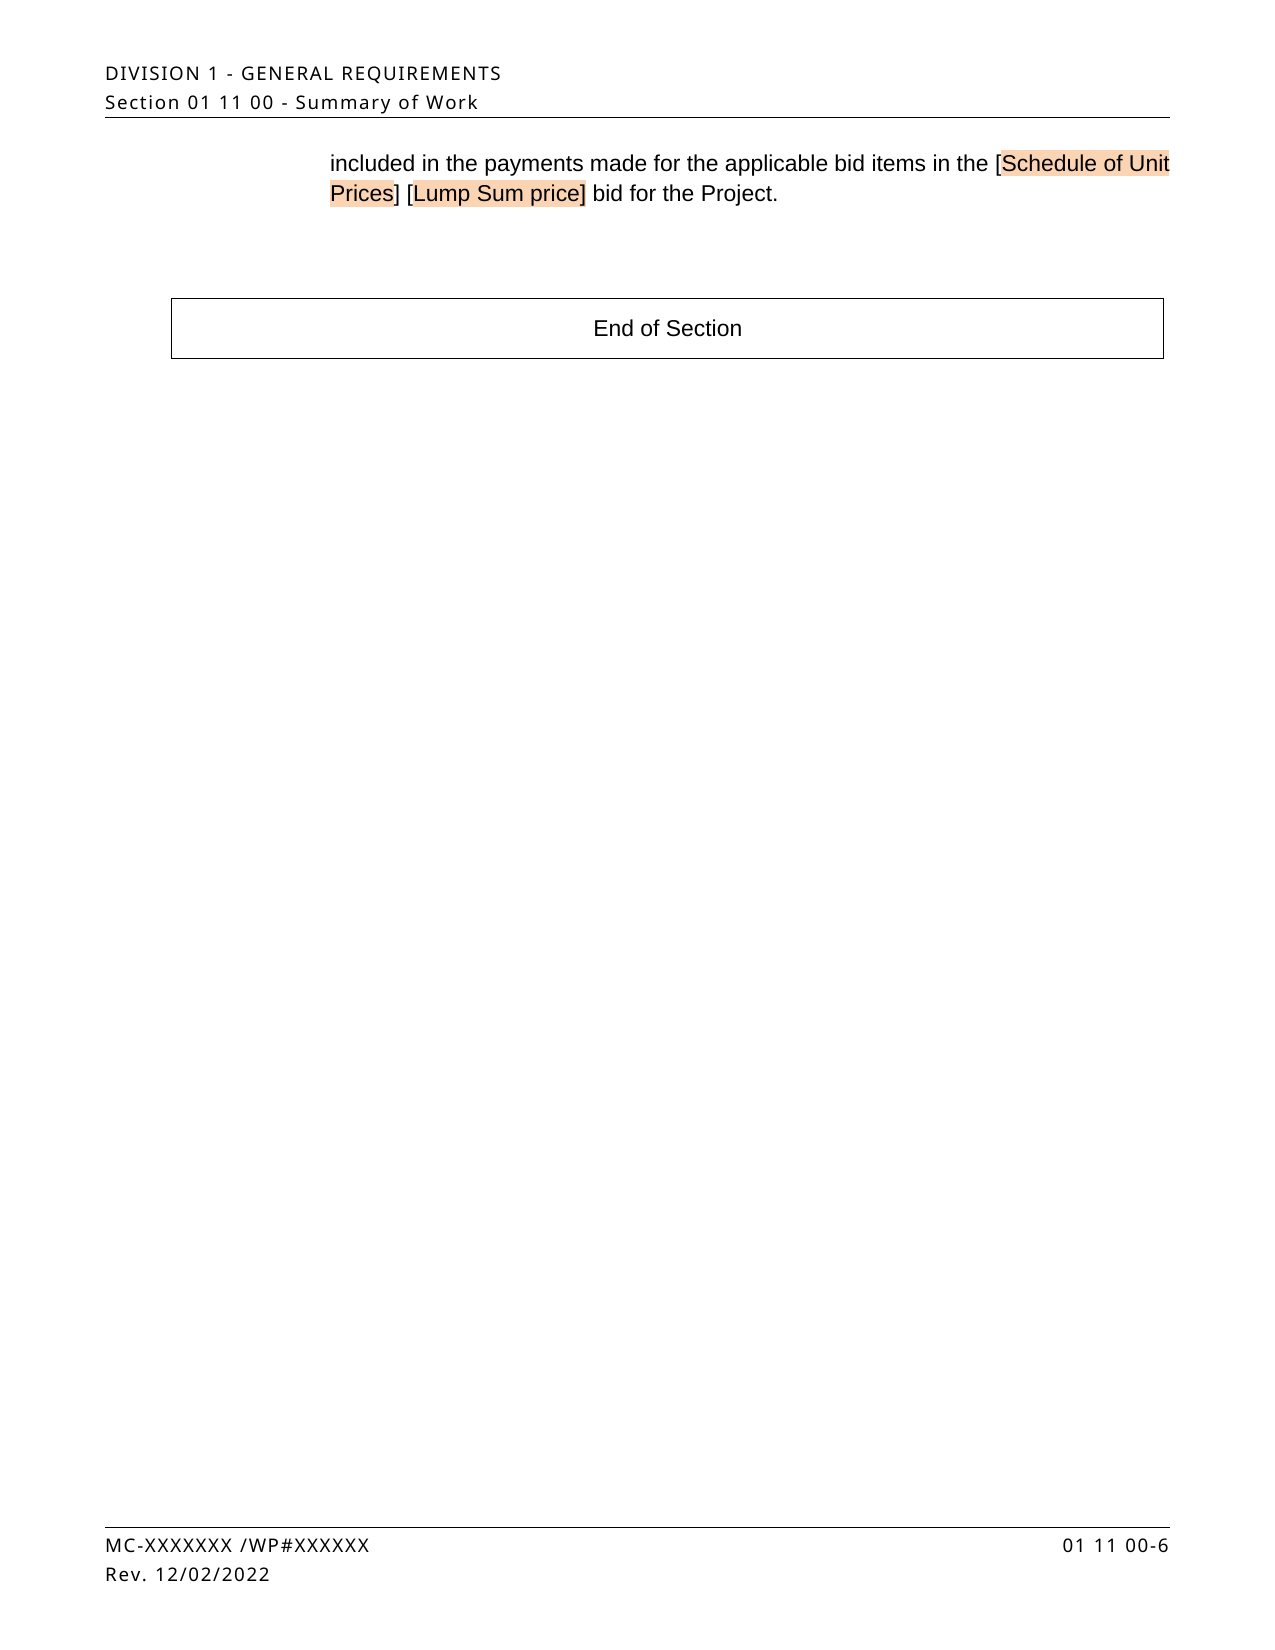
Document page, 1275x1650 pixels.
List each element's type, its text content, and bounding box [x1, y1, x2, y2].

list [255, 150, 1170, 207]
text End of Section [172, 299, 1163, 358]
